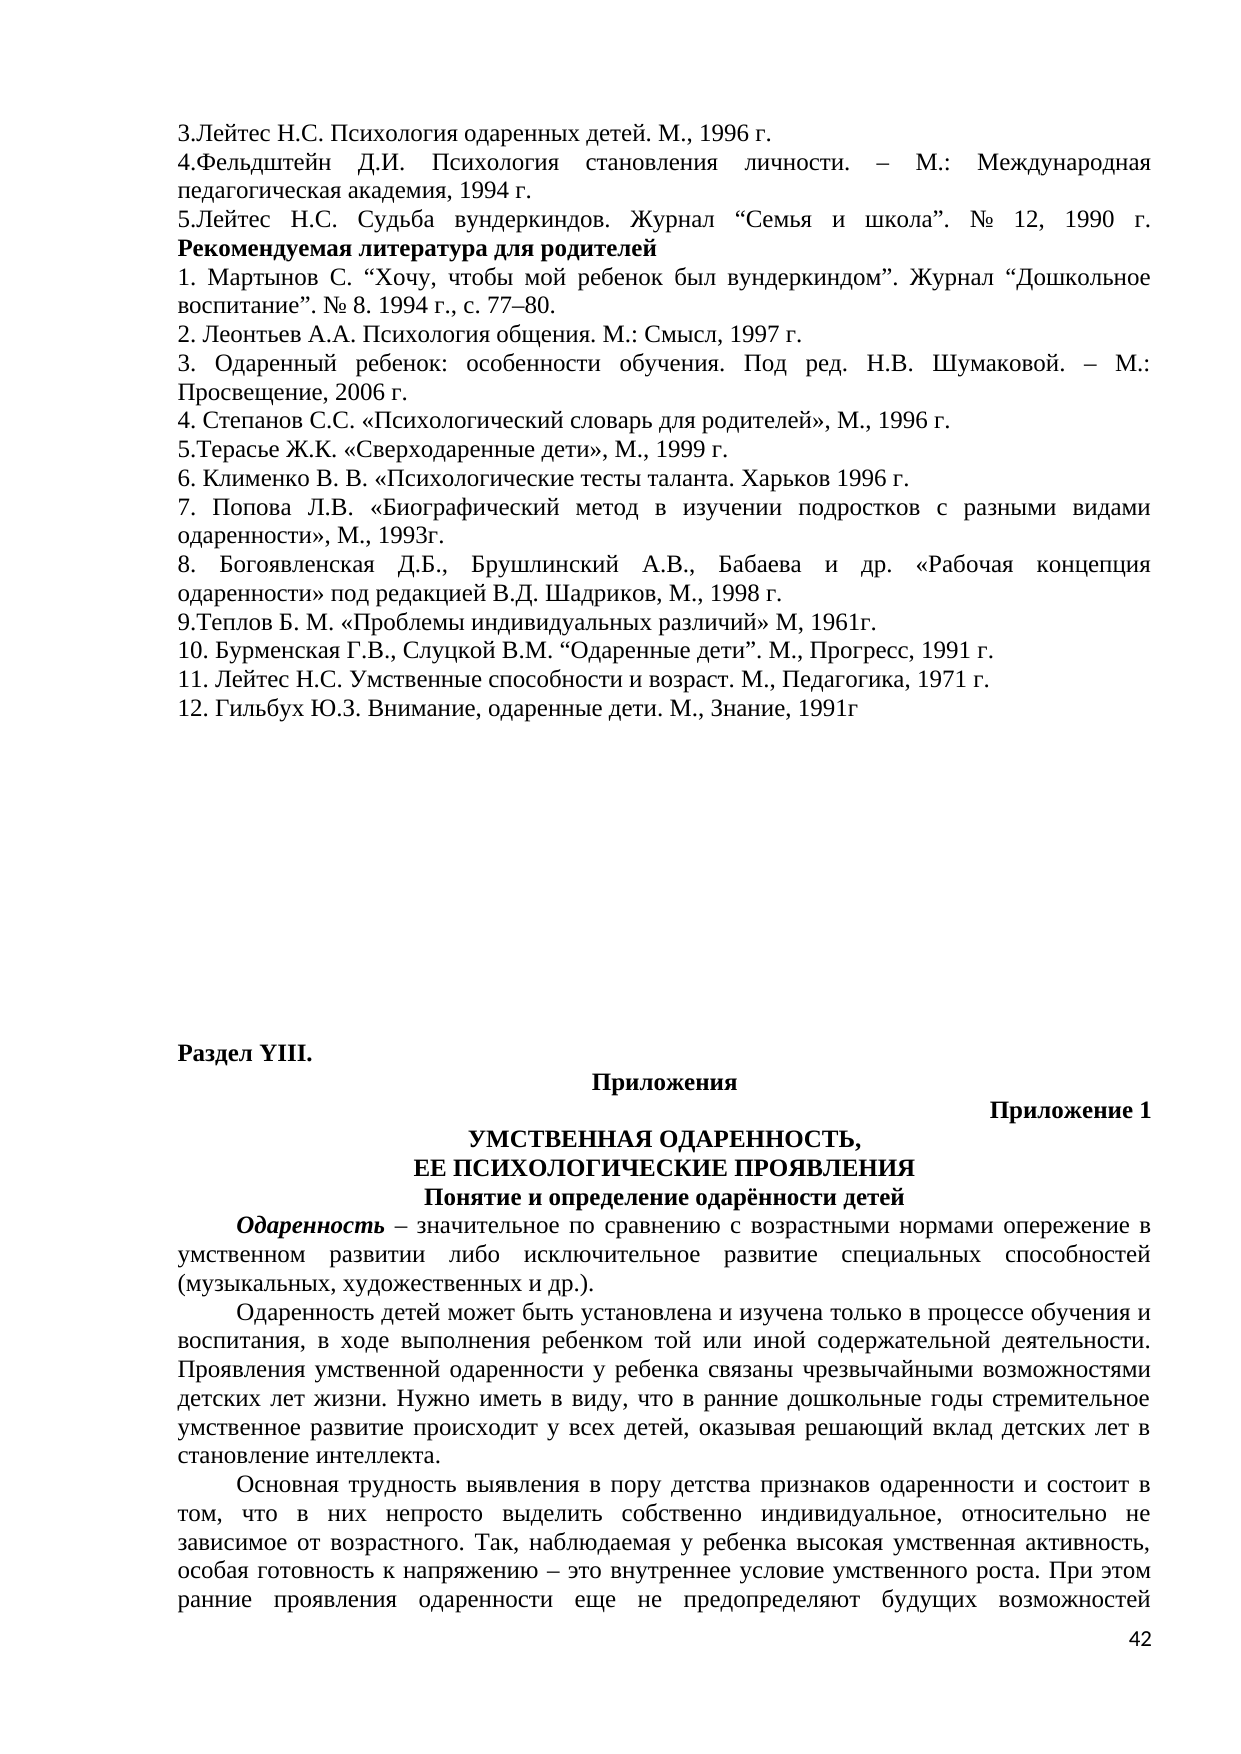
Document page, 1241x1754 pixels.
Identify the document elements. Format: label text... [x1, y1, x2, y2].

text 11. Лейтес Н.С. Умственные способности и возраст. М., Педагогика, 1971 г. [177, 664, 1152, 693]
text 1. Мартынов С. “Хочу, чтобы мой ребенок был вундеркиндом”. Журнал “Дошкольное воспитание”. № 8. 1994 г., с. 77–80. [177, 262, 1152, 319]
text 4. Степанов С.С. «Психологический словарь для родителей», М., 1996 г. [177, 406, 1152, 434]
text 8. Богоявленская Д.Б., Брушлинский А.В., Бабаева и др. «Рабочая концепция одаренности» под редакцией В.Д. Шадриков, М., 1998 г. [177, 549, 1152, 607]
text 5.Лейтес Н.С. Судьба вундеркиндов. Журнал “Семья и школа”. № 12, 1990 г. Рекомендуемая литература для родителей [177, 204, 1152, 262]
text Раздел YIII. [177, 1038, 1152, 1067]
text Одаренность – значительное по сравнению с возрастными нормами опережение в умственном развитии либо исключительное развитие специальных способностей (музыкальных, художественных и др.). [177, 1211, 1152, 1297]
text 3.Лейтес Н.С. Психология одаренных детей. М., 1996 г. [177, 118, 1152, 147]
text Одаренность детей может быть установлена и изучена только в процессе обучения и воспитания, в ходе выполнения ребенком той или иной содержательной деятельности. Проявления умственной одаренности у ребенка связаны чрезвычайными возможностями детских лет жизни. Нужно иметь в виду, что в ранние дошкольные годы стремительное умственное развитие происходит у всех детей, оказывая решающий вклад детских лет в становление интеллекта. [177, 1297, 1152, 1469]
text 5.Терасье Ж.К. «Сверходаренные дети», М., 1999 г. [177, 434, 1152, 463]
text УМСТВЕННАЯ ОДАРЕННОСТЬ, [177, 1124, 1152, 1153]
text 7. Попова Л.В. «Биографический метод в изучении подростков с разными видами одаренности», М., 1993г. [177, 492, 1152, 549]
text 10. Бурменская Г.В., Слуцкой В.М. “Одаренные дети”. М., Прогресс, 1991 г. [177, 636, 1152, 664]
text 9.Теплов Б. М. «Проблемы индивидуальных различий» М, 1961г. [177, 607, 1152, 636]
text Понятие и определение одарённости детей [177, 1182, 1152, 1211]
text 4.Фельдштейн Д.И. Психология становления личности. – М.: Международная педагогическая академия, 1994 г. [177, 147, 1152, 204]
text 3. Одаренный ребенок: особенности обучения. Под ред. Н.В. Шумаковой. – М.: Просвещение, 2006 г. [177, 348, 1152, 406]
text 2. Леонтьев А.А. Психология общения. М.: Смысл, 1997 г. [177, 319, 1152, 348]
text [177, 1469, 1152, 1613]
text Приложение 1 [177, 1096, 1152, 1124]
text Приложения [177, 1067, 1152, 1096]
text 12. Гильбух Ю.З. Внимание, одаренные дети. М., Знание, 1991г [177, 693, 1152, 722]
text ЕЕ ПСИХОЛОГИЧЕСКИЕ ПРОЯВЛЕНИЯ [177, 1153, 1152, 1182]
text 6. Клименко В. В. «Психологические тесты таланта. Харьков 1996 г. [177, 463, 1152, 492]
